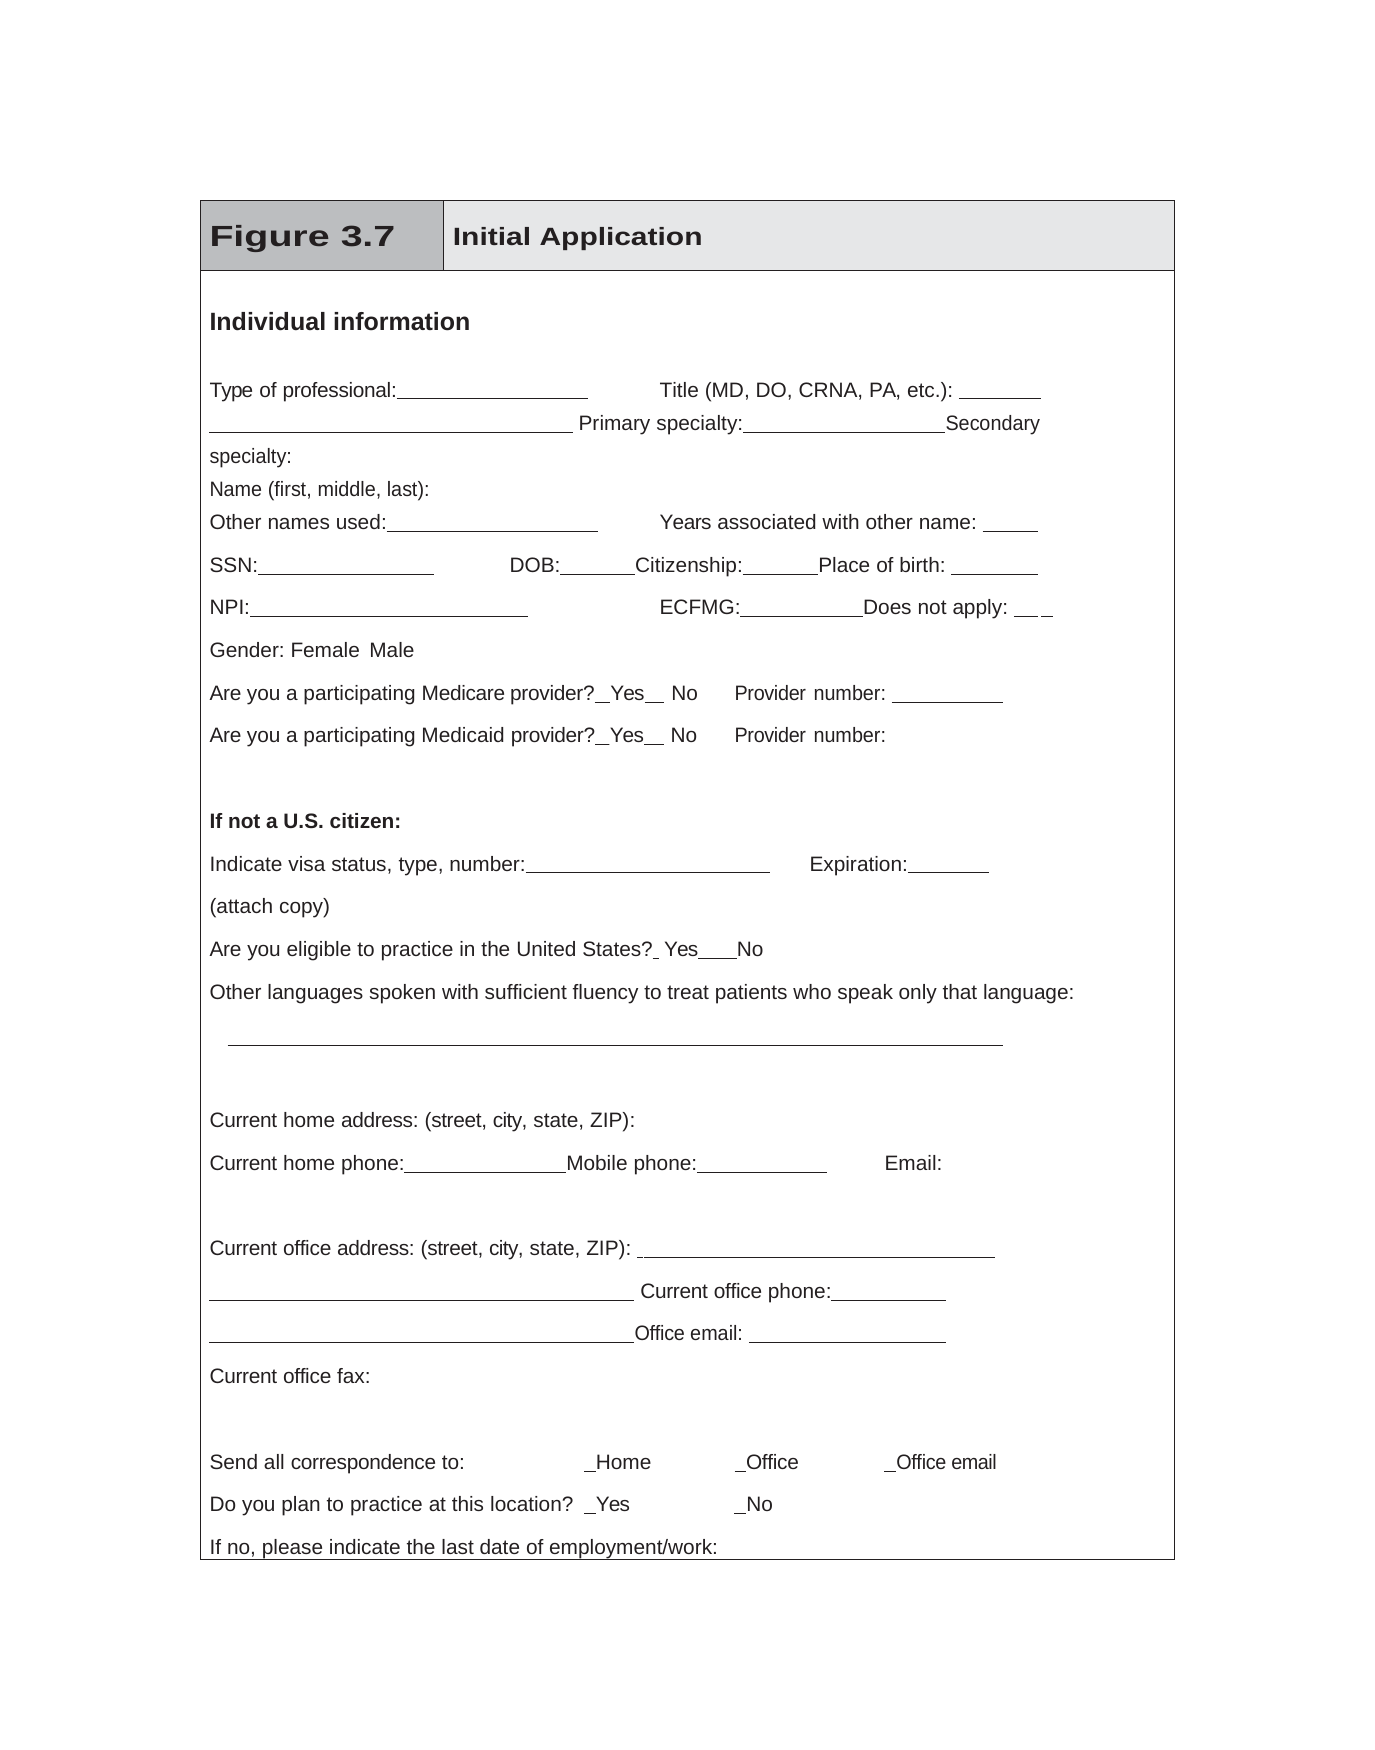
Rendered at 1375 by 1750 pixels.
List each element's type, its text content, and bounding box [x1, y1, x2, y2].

table_cell Individual information Type of professional: Title (MD, DO, CRNA, PA, etc.): Primary specialty: Secondary specialty: Name (first, middle, last): Other names used: Years associated with other name: SSN: DOB: Citizenship: Place of birth: NPI: ECFMG: Does not apply: Gender: Female Male Are you a participating Medicare provider? Yes No Provider number: Are you a participating Medicaid provider? Yes No Provider number: If not a U.S. citizen: Indicate visa status, type, number: Expiration: (attach copy) Are you eligible to practice in the United States? Yes No Other languages spoken with sufficient fluency to treat patients who speak only that language: Current home address: (street, city, state, ZIP): Current home phone: Mobile phone: Email: Current office address: (street, city, state, ZIP): Current office phone: Office email: Current office fax: Send all correspondence to: Home Office Office email Do you plan to practice at this location? Yes No If no, please indicate the last date of employment/work: [201, 271, 1174, 1559]
table_header Figure 3.7 [201, 201, 443, 270]
table_header Initial Application [444, 201, 1174, 270]
